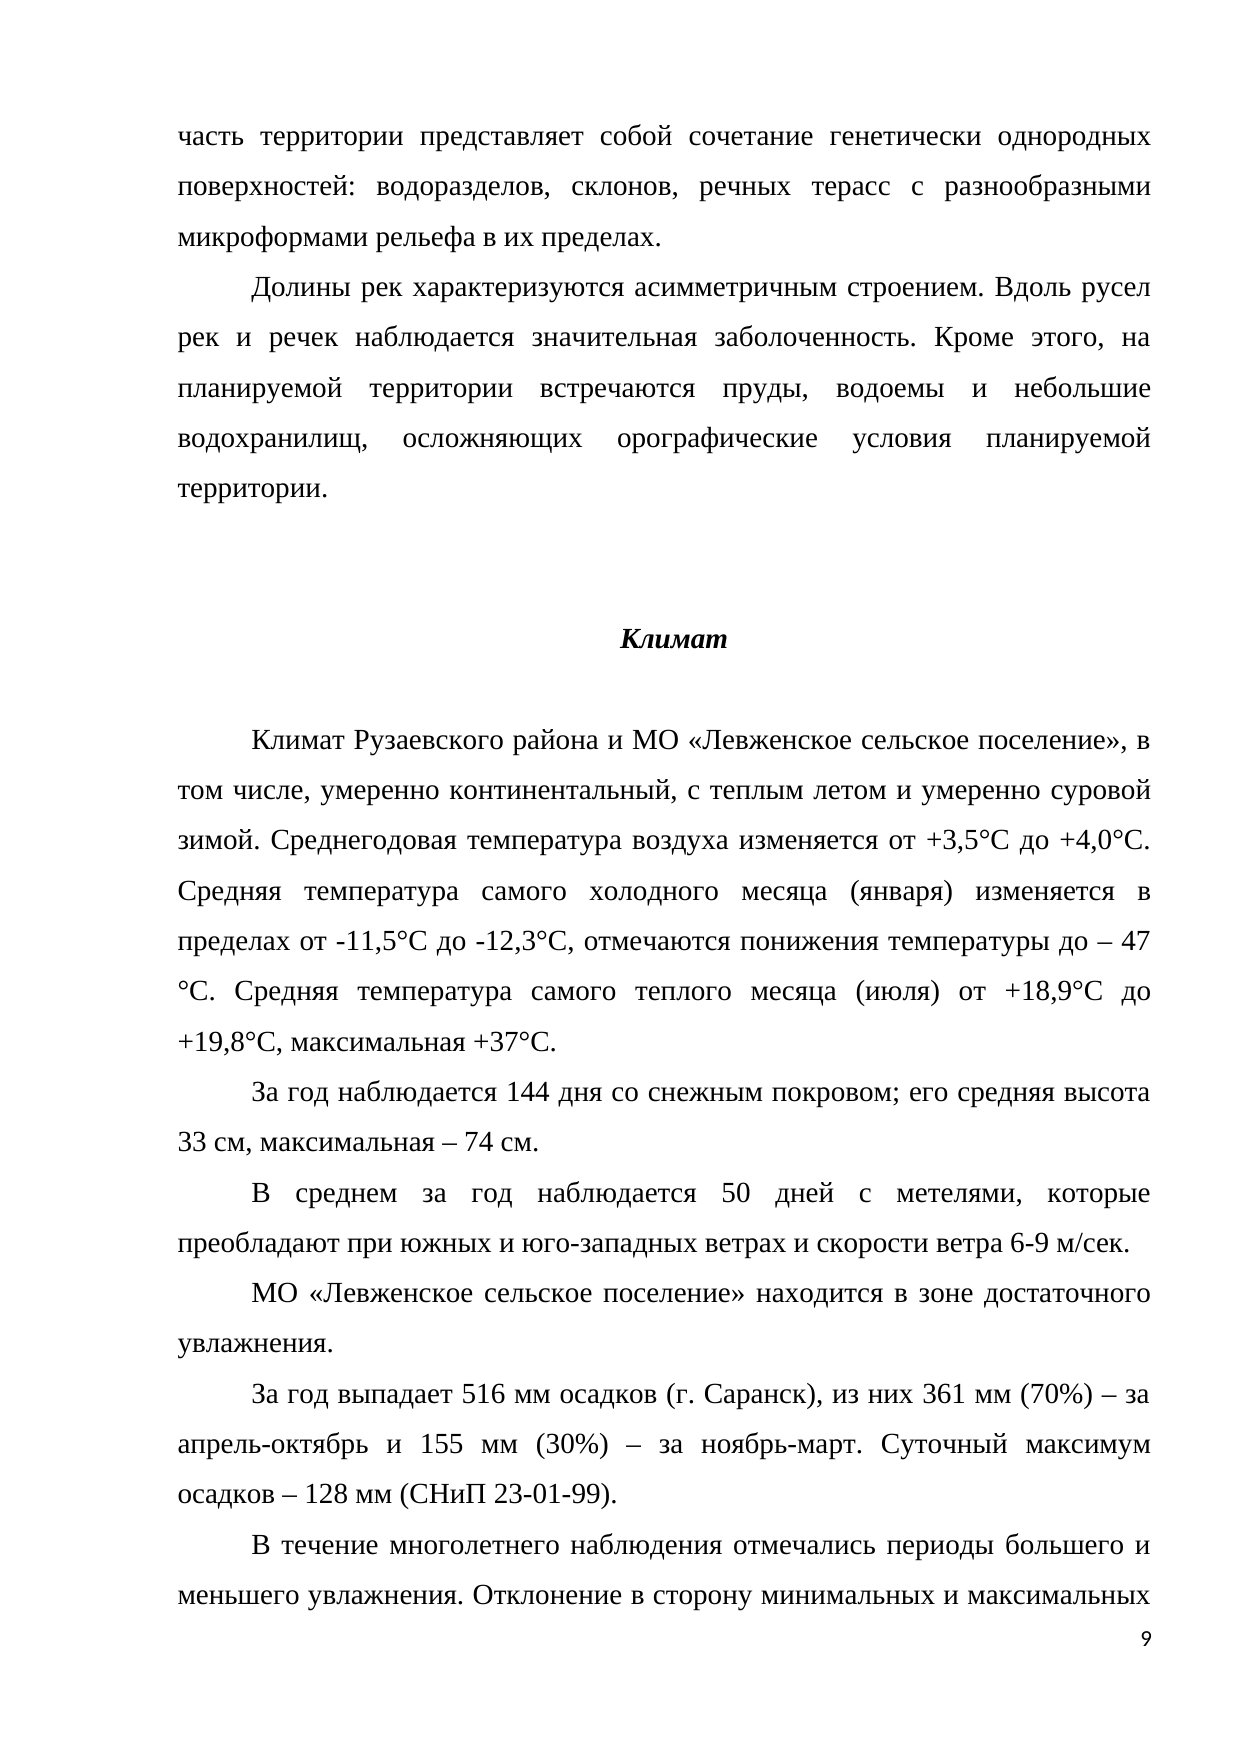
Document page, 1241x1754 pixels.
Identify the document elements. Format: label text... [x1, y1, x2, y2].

text МО «Левженское сельское поселение» находится в зоне достаточного увлажнения. [177, 1275, 1152, 1359]
text За год наблюдается 144 дня со снежным покровом; его средняя высота 33 см, максимальная – 74 см. [177, 1074, 1152, 1158]
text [177, 118, 1152, 252]
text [177, 1527, 1152, 1611]
text За год выпадает 516 мм осадков (г. Саранск), из них 361 мм (70%) – за апрель-октябрь и 155 мм (30%) – за ноябрь-март. Суточный максимум осадков – 128 мм (СНиП 23-01-99). [177, 1376, 1152, 1510]
text Климат Рузаевского района и МО «Левженское сельское поселение», в том числе, умеренно континентальный, с теплым летом и умеренно суровой зимой. Среднегодовая температура воздуха изменяется от +3,5°С до +4,0°С. Средняя температура самого холодного месяца (января) изменяется в пределах от -11,5°С до -12,3°С, отмечаются понижения температуры до – 47 °С. Средняя температура самого теплого месяца (июля) от +18,9°С до +19,8°С, максимальная +37°С. [177, 722, 1152, 1057]
text Долины рек характеризуются асимметричным строением. Вдоль русел рек и речек наблюдается значительная заболоченность. Кроме этого, на планируемой территории встречаются пруды, водоемы и небольшие водохранилищ, осложняющих орографические условия планируемой территории. [177, 269, 1152, 504]
text Климат [545, 621, 1152, 655]
text В среднем за год наблюдается 50 дней с метелями, которые преобладают при южных и юго-западных ветрах и скорости ветра 6-9 м/сек. [177, 1175, 1152, 1258]
